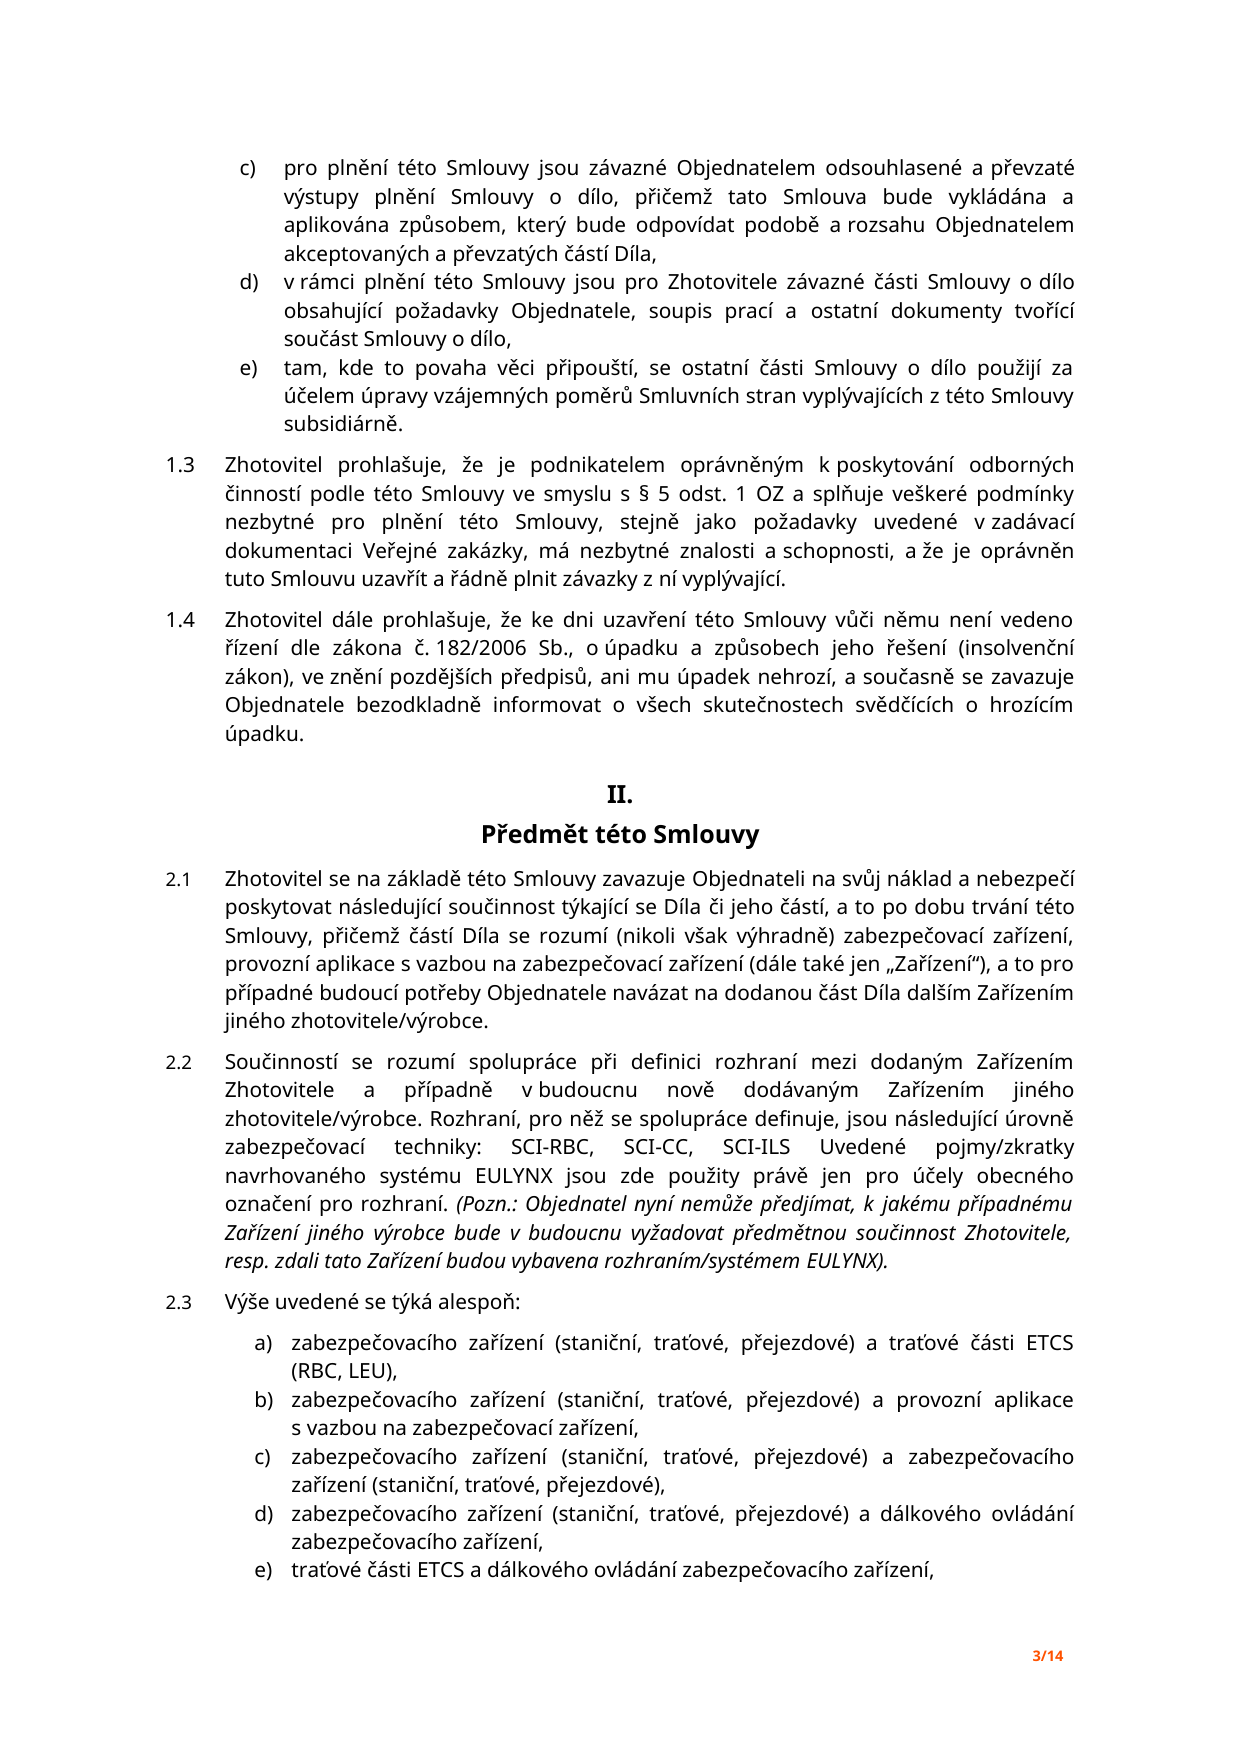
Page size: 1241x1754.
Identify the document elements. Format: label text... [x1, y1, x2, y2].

list Zhotovitel se na základě této Smlouvy zavazuje Objednateli na svůj náklad a nebezpečí poskytovat následující součinnost týkající se Díla či jeho částí, a to po dobu trvání této Smlouvy, přičemž částí Díla se rozumí (nikoli však výhradně) zabezpečovací zařízení, provozní aplikace s vazbou na zabezpečovací zařízení (dále také jen „Zařízení“), a to pro případné budoucí potřeby Objednatele navázat na dodanou část Díla dalším Zařízením jiného zhotovitele/výrobce. [165, 864, 1075, 1034]
list Součinností se rozumí spolupráce při definici rozhraní mezi dodaným Zařízením Zhotovitele a případně v budoucnu nově dodávaným Zařízením jiného zhotovitele/výrobce. Rozhraní, pro něž se spolupráce definuje, jsou následující úrovně zabezpečovací techniky: SCI-RBC, SCI-CC, SCI-ILS Uvedené pojmy/zkratky navrhovaného systému EULYNX jsou zde použity právě jen pro účely obecného označení pro rozhraní. (Pozn.: Objednatel nyní nemůže předjímat, k jakému případnému Zařízení jiného výrobce bude v budoucnu vyžadovat předmětnou součinnost Zhotovitele, resp. zdali tato Zařízení budou vybavena rozhraním/systémem EULYNX). [165, 1047, 1075, 1274]
list Zhotovitel prohlašuje, že je podnikatelem oprávněným k poskytování odborných činností podle této Smlouvy ve smyslu s § 5 odst. 1 OZ a splňuje veškeré podmínky nezbytné pro plnění této Smlouvy, stejně jako požadavky uvedené v zadávací dokumentaci Veřejné zakázky, má nezbytné znalosti a schopnosti, a že je oprávněn tuto Smlouvu uzavřít a řádně plnit závazky z ní vyplývající. [165, 450, 1075, 593]
list Zhotovitel dále prohlašuje, že ke dni uzavření této Smlouvy vůči němu není vedeno řízení dle zákona č. 182/2006 Sb., o úpadku a způsobech jeho řešení (insolvenční zákon), ve znění pozdějších předpisů, ani mu úpadek nehrozí, a současně se zavazuje Objednatele bezodkladně informovat o všech skutečnostech svědčících o hrozícím úpadku. [165, 605, 1075, 747]
list zabezpečovacího zařízení (staniční, traťové, přejezdové) a traťové části ETCS (RBC, LEU), [254, 1328, 1075, 1385]
list zabezpečovacího zařízení (staniční, traťové, přejezdové) a dálkového ovládání zabezpečovacího zařízení, [254, 1499, 1075, 1556]
list pro plnění této Smlouvy jsou závazné Objednatelem odsouhlasené a převzaté výstupy plnění Smlouvy o dílo, přičemž tato Smlouva bude vykládána a aplikována způsobem, který bude odpovídat podobě a rozsahu Objednatelem akceptovaných a převzatých částí Díla, [239, 153, 1075, 267]
list tam, kde to povaha věci připouští, se ostatní části Smlouvy o dílo použijí za účelem úpravy vzájemných poměrů Smluvních stran vyplývajících z této Smlouvy subsidiárně. [239, 353, 1075, 438]
list traťové části ETCS a dálkového ovládání zabezpečovacího zařízení, [254, 1556, 1075, 1584]
list zabezpečovacího zařízení (staniční, traťové, přejezdové) a zabezpečovacího zařízení (staniční, traťové, přejezdové), [254, 1442, 1075, 1499]
list v rámci plnění této Smlouvy jsou pro Zhotovitele závazné části Smlouvy o dílo obsahující požadavky Objednatele, soupis prací a ostatní dokumenty tvořící součást Smlouvy o dílo, [239, 267, 1075, 353]
list Výše uvedené se týká alespoň: [165, 1287, 1075, 1316]
list zabezpečovacího zařízení (staniční, traťové, přejezdové) a provozní aplikace s vazbou na zabezpečovací zařízení, [254, 1385, 1075, 1442]
text II. Předmět této Smlouvy [165, 772, 1075, 851]
